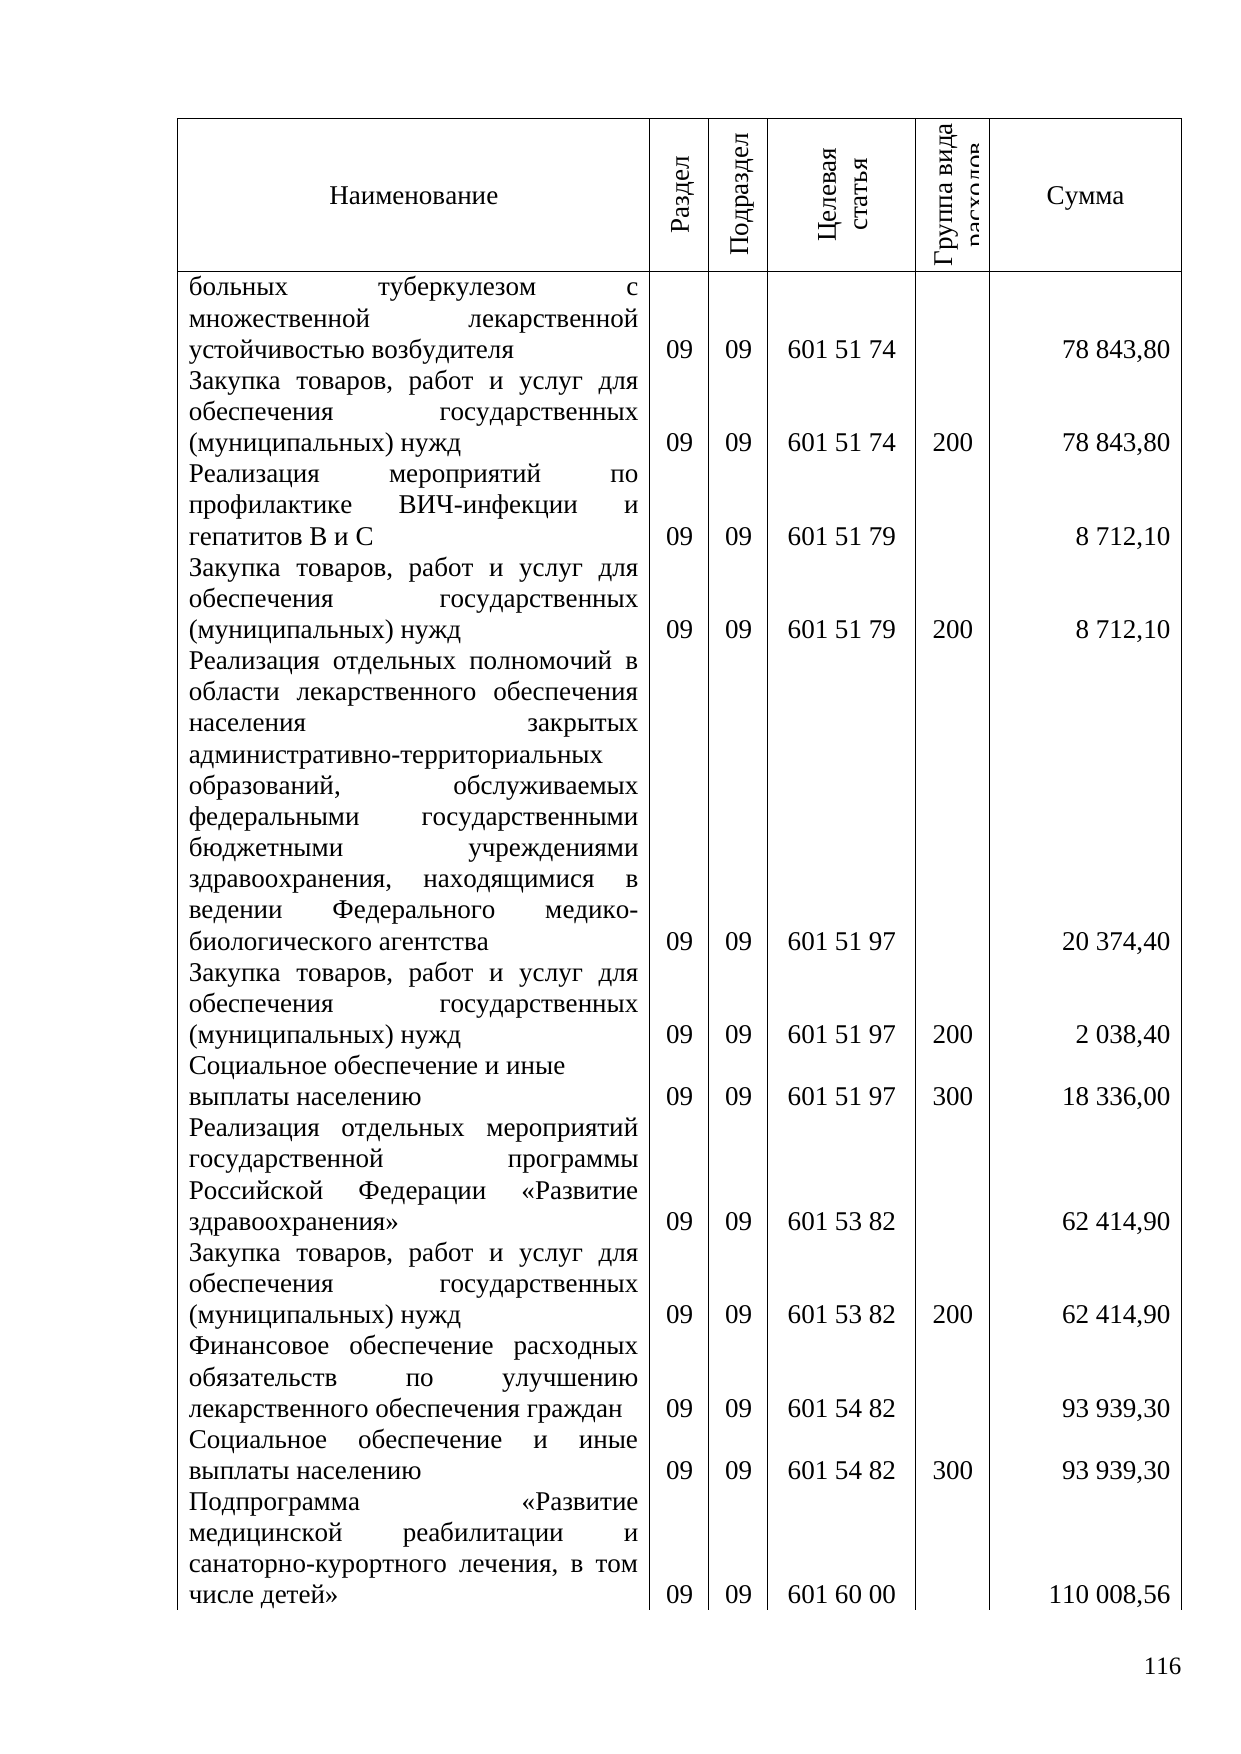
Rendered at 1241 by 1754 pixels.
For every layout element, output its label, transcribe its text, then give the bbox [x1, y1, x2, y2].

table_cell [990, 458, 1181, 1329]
table_header Подраздел [709, 119, 767, 271]
table_header Сумма [990, 119, 1181, 271]
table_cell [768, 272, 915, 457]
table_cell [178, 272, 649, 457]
table_header Наименование [178, 119, 649, 271]
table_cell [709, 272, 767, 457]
table_header Группа вида расходов [916, 119, 989, 271]
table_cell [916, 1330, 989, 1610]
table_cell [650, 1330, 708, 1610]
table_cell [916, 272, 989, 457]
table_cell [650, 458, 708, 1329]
table_header Целевая статья [768, 119, 915, 271]
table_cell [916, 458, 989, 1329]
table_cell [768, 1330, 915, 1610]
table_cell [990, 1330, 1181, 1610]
table_header Раздел [650, 119, 708, 271]
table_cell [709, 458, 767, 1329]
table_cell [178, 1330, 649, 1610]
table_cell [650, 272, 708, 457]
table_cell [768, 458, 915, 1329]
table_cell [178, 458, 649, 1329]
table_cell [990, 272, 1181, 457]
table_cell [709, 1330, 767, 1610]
